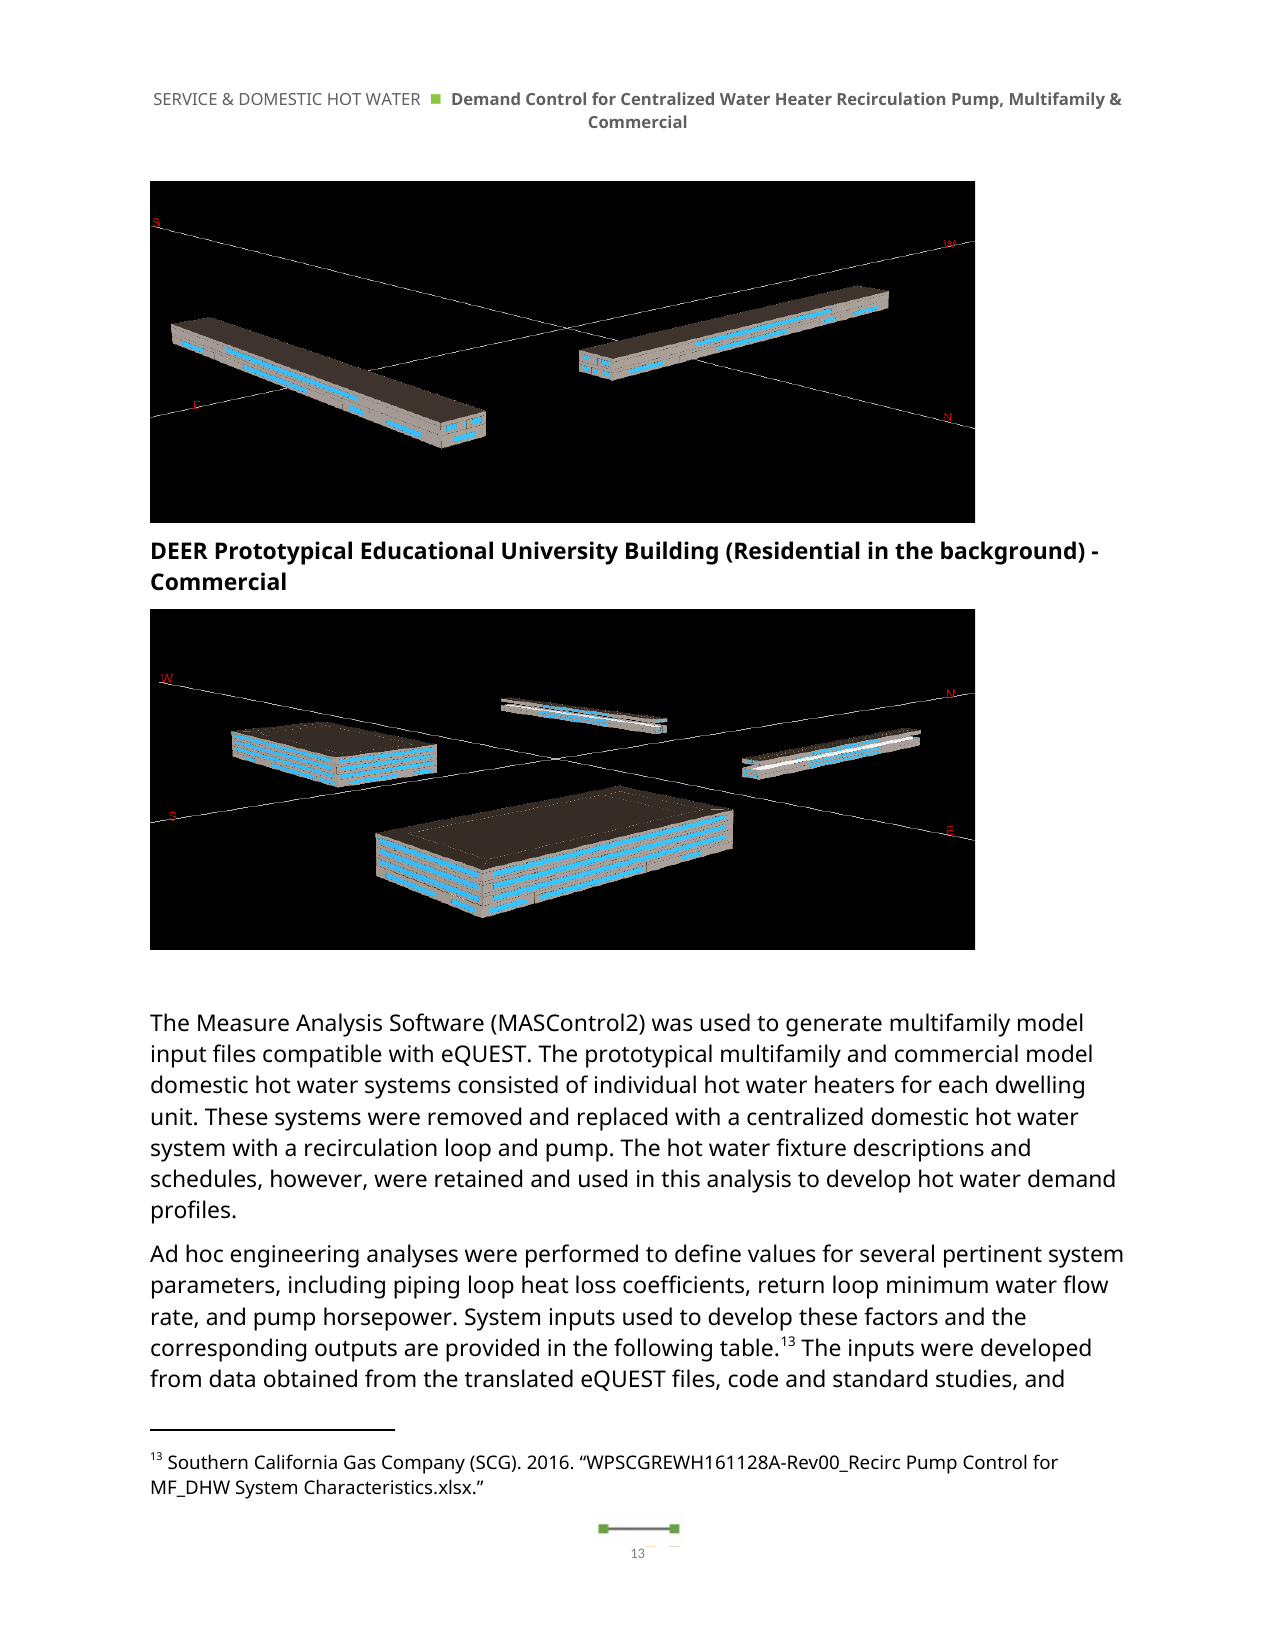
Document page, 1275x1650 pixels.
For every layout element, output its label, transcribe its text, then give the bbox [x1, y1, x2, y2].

picture [150, 181, 976, 523]
text DEER Prototypical Educational University Building (Residential in the background) - Commercial [150, 535, 1125, 597]
picture [150, 609, 976, 950]
text The Measure Analysis Software (MASControl2) was used to generate multifamily model input files compatible with eQUEST. The prototypical multifamily and commercial model domestic hot water systems consisted of individual hot water heaters for each dwelling unit. These systems were removed and replaced with a centralized domestic hot water system with a recirculation loop and pump. The hot water fixture descriptions and schedules, however, were retained and used in this analysis to develop hot water demand profiles. [150, 1007, 1125, 1226]
picture [589, 1512, 684, 1547]
